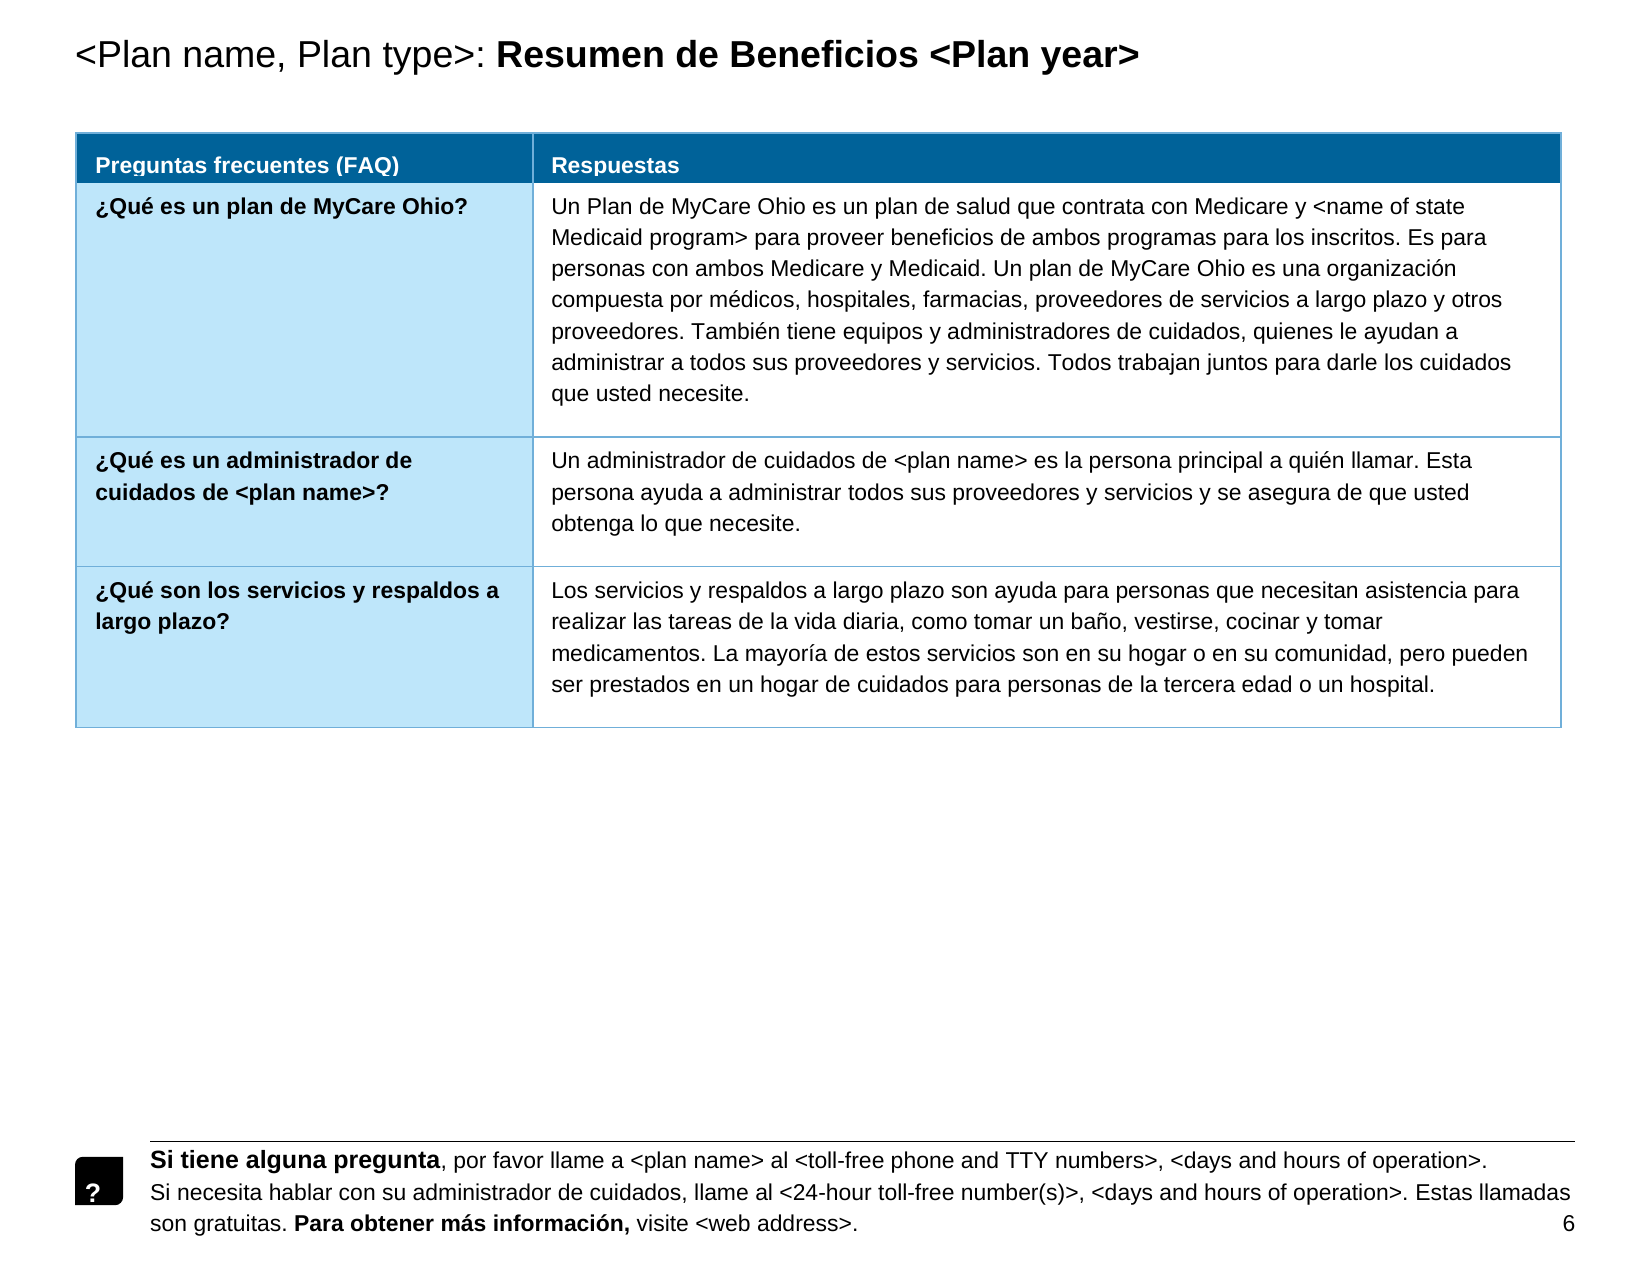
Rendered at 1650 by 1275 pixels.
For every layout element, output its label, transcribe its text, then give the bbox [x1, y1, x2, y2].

table_header Respuestas [534, 134, 1560, 183]
table_cell ¿Qué es un plan de MyCare Ohio? [77, 183, 532, 436]
table_header Preguntas frecuentes (FAQ) [77, 134, 532, 183]
table_cell ¿Qué son los servicios y respaldos a largo plazo? [77, 567, 532, 727]
table_cell Un Plan de MyCare Ohio es un plan de salud que contrata con Medicare y <name of state Medicaid program> para proveer beneficios de ambos programas para los inscritos. Es para personas con ambos Medicare y Medicaid. Un plan de MyCare Ohio es una organización compuesta por médicos, hospitales, farmacias, proveedores de servicios a largo plazo y otros proveedores. También tiene equipos y administradores de cuidados, quienes le ayudan a administrar a todos sus proveedores y servicios. Todos trabajan juntos para darle los cuidados que usted necesite. [534, 183, 1560, 436]
table_cell Un administrador de cuidados de <plan name> es la persona principal a quién llamar. Esta persona ayuda a administrar todos sus proveedores y servicios y se asegura de que usted obtenga lo que necesite. [534, 438, 1560, 566]
table_cell ¿Qué es un administrador de cuidados de <plan name>? [77, 438, 532, 566]
table_cell Los servicios y respaldos a largo plazo son ayuda para personas que necesitan asistencia para realizar las tareas de la vida diaria, como tomar un baño, vestirse, cocinar y tomar medicamentos. La mayoría de estos servicios son en su hogar o en su comunidad, pero pueden ser prestados en un hogar de cuidados para personas de la tercera edad o un hospital. [534, 567, 1560, 727]
